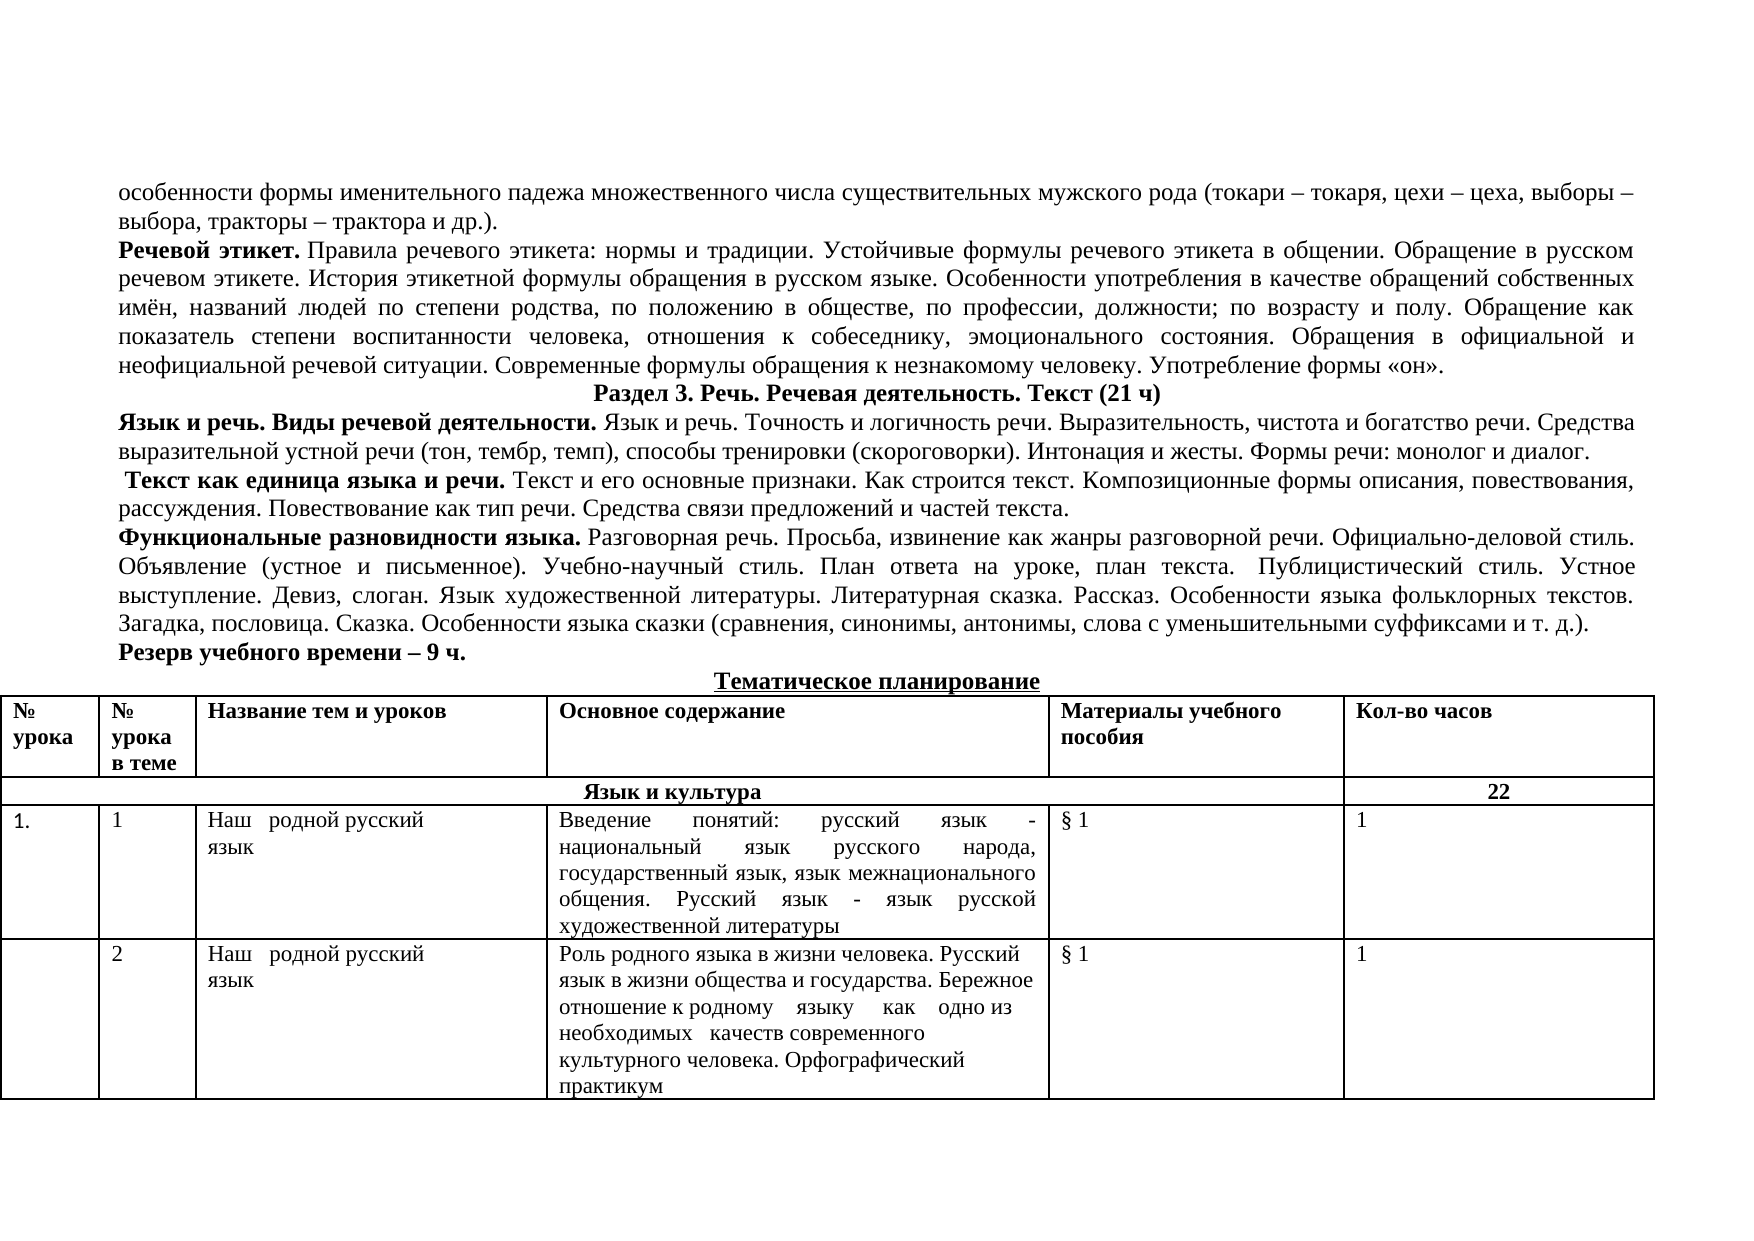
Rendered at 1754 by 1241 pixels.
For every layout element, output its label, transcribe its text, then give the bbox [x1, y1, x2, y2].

text Раздел 3. Речь. Речевая деятельность. Текст (21 ч) [118, 378, 1636, 407]
table_cell Язык и культура [2, 778, 1343, 804]
table_header Название тем и уроков [197, 697, 546, 776]
table_cell 1 [1345, 940, 1653, 1098]
table_cell § 1 [1050, 806, 1343, 938]
table_cell 1 [100, 806, 195, 938]
table_cell § 1 [1050, 940, 1343, 1098]
table_cell Наш родной русский язык [197, 806, 546, 938]
table_cell Наш родной русский язык [197, 940, 546, 1098]
table_cell Роль родного языка в жизни человека. Русский язык в жизни общества и государства. Бережное отношение к родному языку как одно из необходимых качеств современного культурного человека. Орфографический практикум [548, 940, 1048, 1098]
table_header Кол-во часов [1345, 697, 1653, 776]
text Речевой этикет. Правила речевого этикета: нормы и традиции. Устойчивые формулы речевого этикета в общении. Обращение в русском речевом этикете. История этикетной формулы обращения в русском языке. Особенности употребления в качестве обращений собственных имён, названий людей по степени родства, по положению в обществе, по профессии, должности; по возрасту и полу. Обращение как показатель степени воспитанности человека, отношения к собеседнику, эмоционального состояния. Обращения в официальной и неофициальной речевой ситуации. Современные формулы обращения к незнакомому человеку. Употребление формы «он». [118, 235, 1636, 378]
table_header Основное содержание [548, 697, 1048, 776]
table_header № урока в теме [100, 697, 195, 776]
text Язык и речь. Виды речевой деятельности. Язык и речь. Точность и логичность речи. Выразительность, чистота и богатство речи. Средства выразительной устной речи (тон, тембр, темп), способы тренировки (скороговорки). Интонация и жесты. Формы речи: монолог и диалог. [118, 407, 1636, 465]
table_cell 1 [1345, 806, 1653, 938]
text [118, 177, 1636, 235]
table_header № урока [2, 697, 98, 776]
table_header Материалы учебного пособия [1050, 697, 1343, 776]
table_cell 2 [100, 940, 195, 1098]
table_cell [2, 806, 98, 938]
table_cell 22 [1345, 778, 1653, 804]
text Резерв учебного времени – 9 ч. [118, 637, 1636, 666]
text Текст как единица языка и речи. Текст и его основные признаки. Как строится текст. Композиционные формы описания, повествования, рассуждения. Повествование как тип речи. Средства связи предложений и частей текста. [118, 465, 1636, 522]
table_cell [2, 940, 98, 1098]
text Функциональные разновидности языка. Разговорная речь. Просьба, извинение как жанры разговорной речи. Официально-деловой стиль. Объявление (устное и письменное). Учебно-научный стиль. План ответа на уроке, план текста. Публицистический стиль. Устное выступление. Девиз, слоган. Язык художественной литературы. Литературная сказка. Рассказ. Особенности языка фольклорных текстов. Загадка, пословица. Сказка. Особенности языка сказки (сравнения, синонимы, антонимы, слова с уменьшительными суффиксами и т. д.). [118, 522, 1636, 637]
table_cell Введение понятий: русский язык - национальный язык русского народа, государственный язык, язык межнационального общения. Русский язык - язык русской художественной литературы [548, 806, 1048, 938]
text Тематическое планирование [118, 666, 1636, 695]
